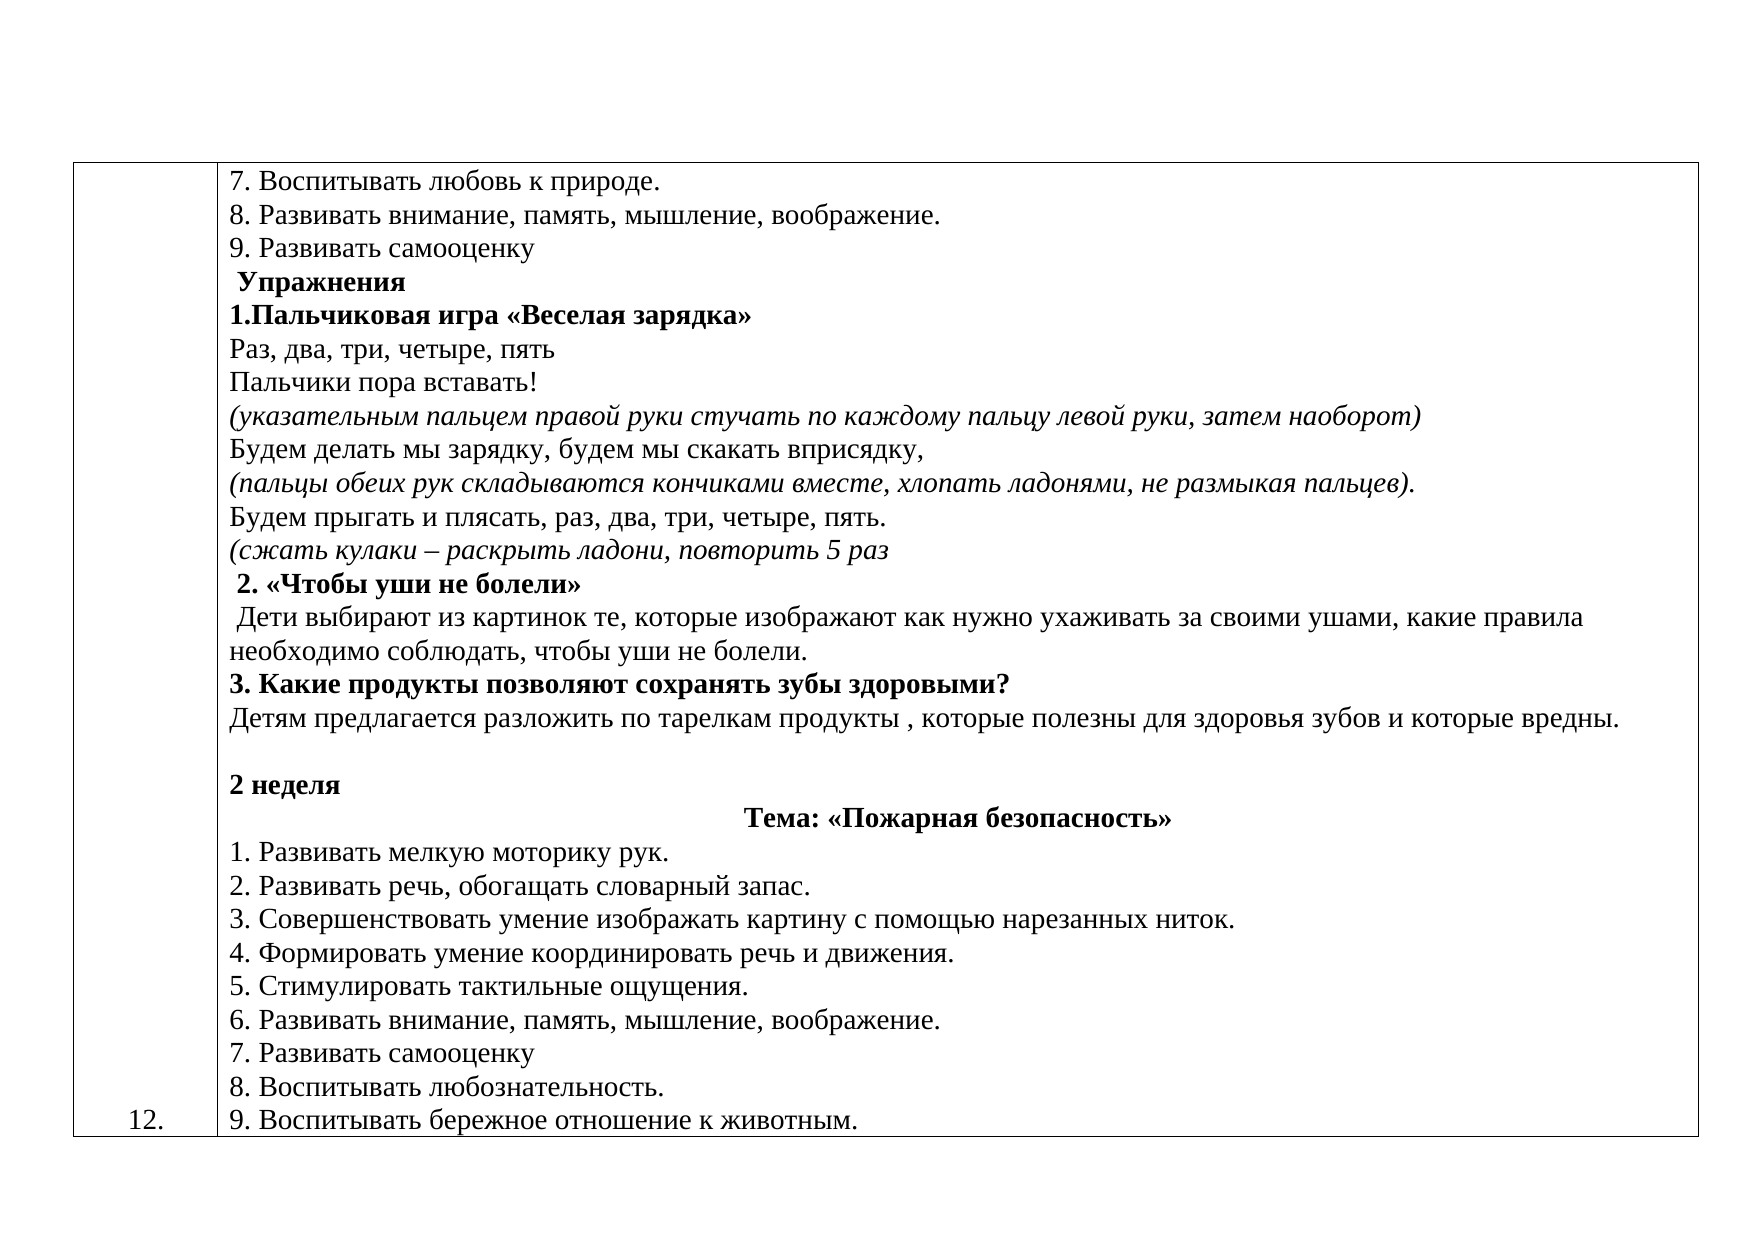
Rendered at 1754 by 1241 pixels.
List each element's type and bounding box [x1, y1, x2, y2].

table_cell [218, 163, 1698, 1136]
table_cell [74, 163, 217, 1136]
